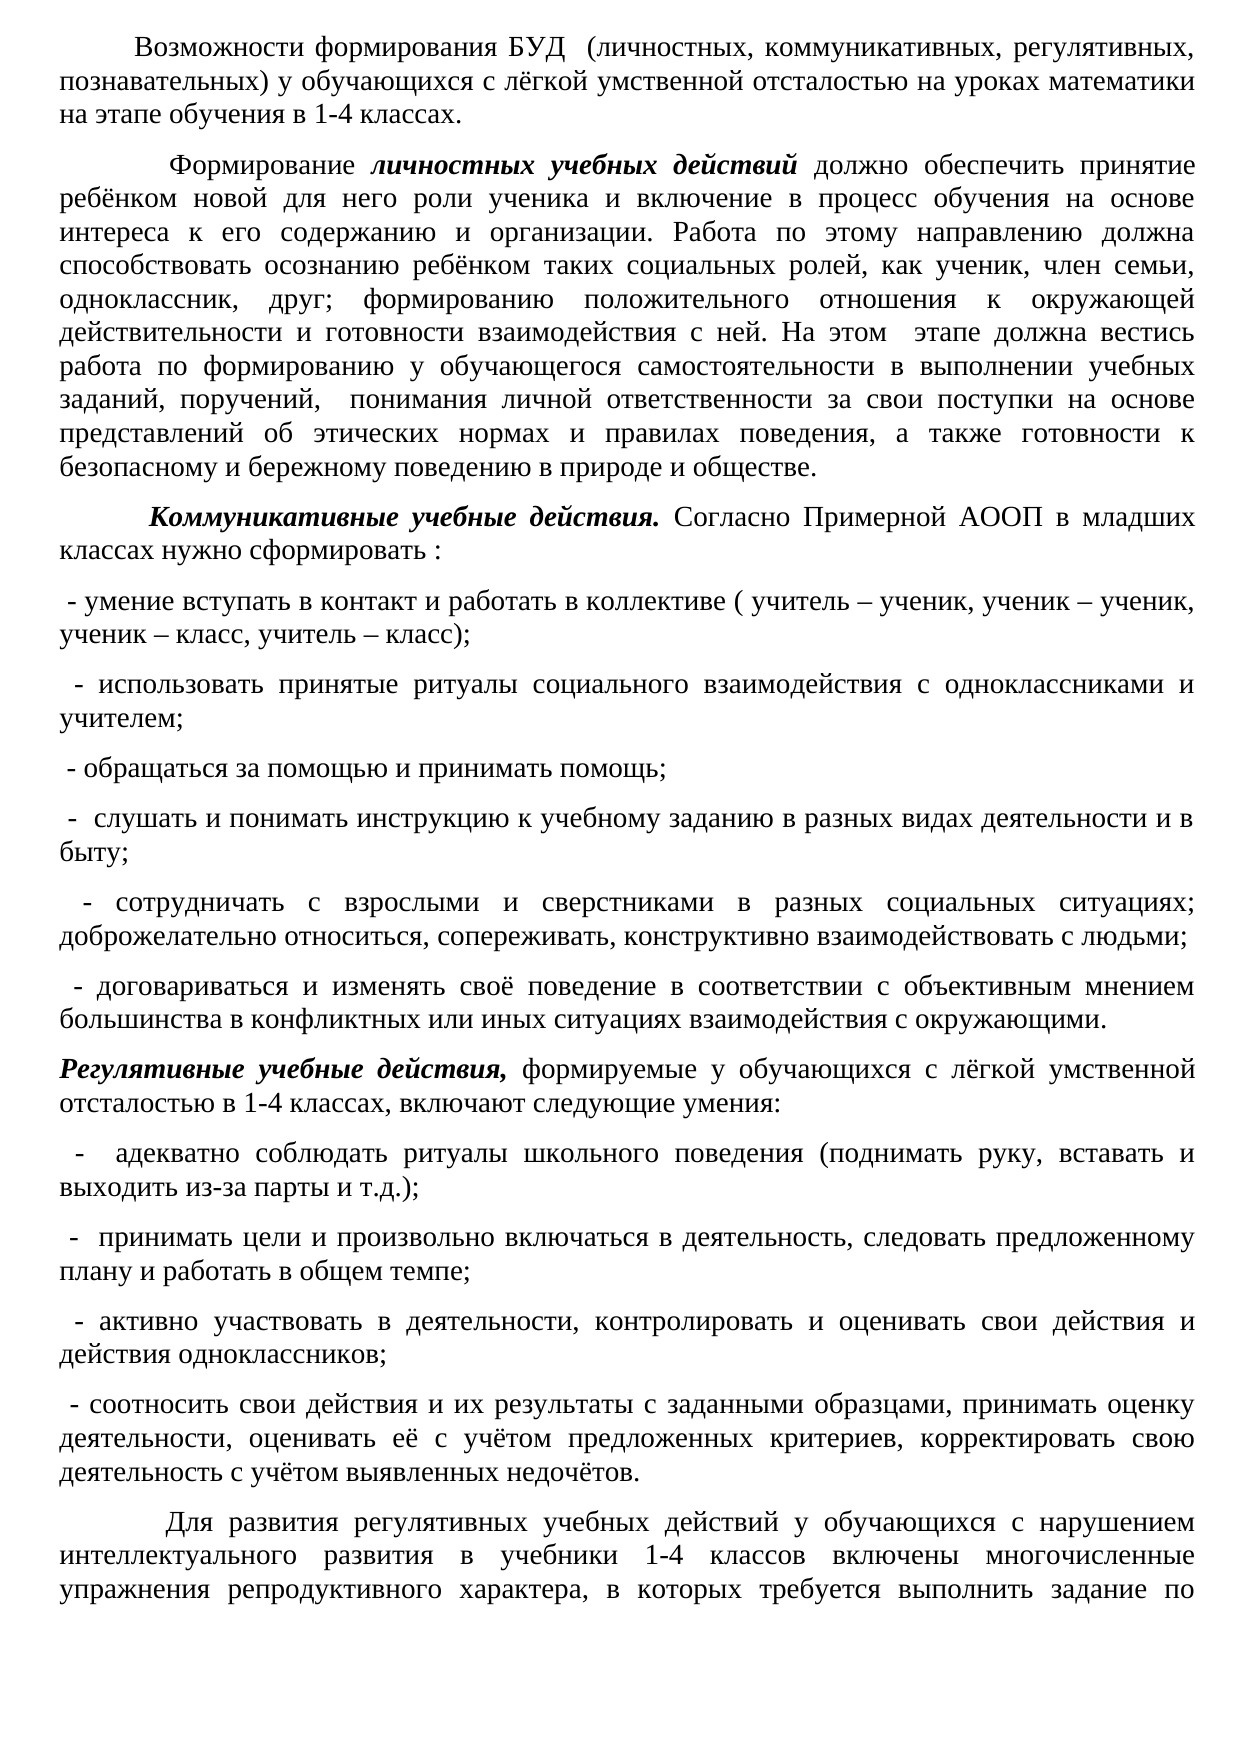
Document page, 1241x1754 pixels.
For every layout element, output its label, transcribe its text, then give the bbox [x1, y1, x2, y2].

text - обращаться за помощью и принимать помощь; [59, 750, 1196, 784]
text - принимать цели и произвольно включаться в деятельность, следовать предложенному плану и работать в общем темпе; [59, 1219, 1196, 1286]
text - умение вступать в контакт и работать в коллективе ( учитель – ученик, ученик – ученик, ученик – класс, учитель – класс); [59, 583, 1196, 650]
text - адекватно соблюдать ритуалы школьного поведения (поднимать руку, вставать и выходить из-за парты и т.д.); [59, 1135, 1196, 1202]
text Коммуникативные учебные действия. Согласно Примерной АООП в младших классах нужно сформировать : [59, 499, 1196, 566]
text - сотрудничать с взрослыми и сверстниками в разных социальных ситуациях; доброжелательно относиться, сопереживать, конструктивно взаимодействовать с людьми; [59, 884, 1196, 951]
text Возможности формирования БУД (личностных, коммуникативных, регулятивных, познавательных) у обучающихся с лёгкой умственной отсталостью на уроках математики на этапе обучения в 1-4 классах. [59, 29, 1196, 130]
text - соотносить свои действия и их результаты с заданными образцами, принимать оценку деятельности, оценивать её с учётом предложенных критериев, корректировать свою деятельность с учётом выявленных недочётов. [59, 1387, 1196, 1487]
text - договариваться и изменять своё поведение в соответствии с объективным мнением большинства в конфликтных или иных ситуациях взаимодействия с окружающими. [59, 968, 1196, 1035]
text - активно участвовать в деятельности, контролировать и оценивать свои действия и действия одноклассников; [59, 1303, 1196, 1370]
text Формирование личностных учебных действий должно обеспечить принятие ребёнком новой для него роли ученика и включение в процесс обучения на основе интереса к его содержанию и организации. Работа по этому направлению должна способствовать осознанию ребёнком таких социальных ролей, как ученик, член семьи, одноклассник, друг; формированию положительного отношения к окружающей действительности и готовности взаимодействия с ней. На этом этапе должна вестись работа по формированию у обучающегося самостоятельности в выполнении учебных заданий, поручений, понимания личной ответственности за свои поступки на основе представлений об этических нормах и правилах поведения, а также готовности к безопасному и бережному поведению в природе и обществе. [59, 147, 1196, 482]
text - использовать принятые ритуалы социального взаимодействия с одноклассниками и учителем; [59, 666, 1196, 733]
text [59, 1504, 1196, 1604]
text - слушать и понимать инструкцию к учебному заданию в разных видах деятельности и в быту; [59, 800, 1196, 867]
text Регулятивные учебные действия, формируемые у обучающихся с лёгкой умственной отсталостью в 1-4 классах, включают следующие умения: [59, 1052, 1196, 1119]
